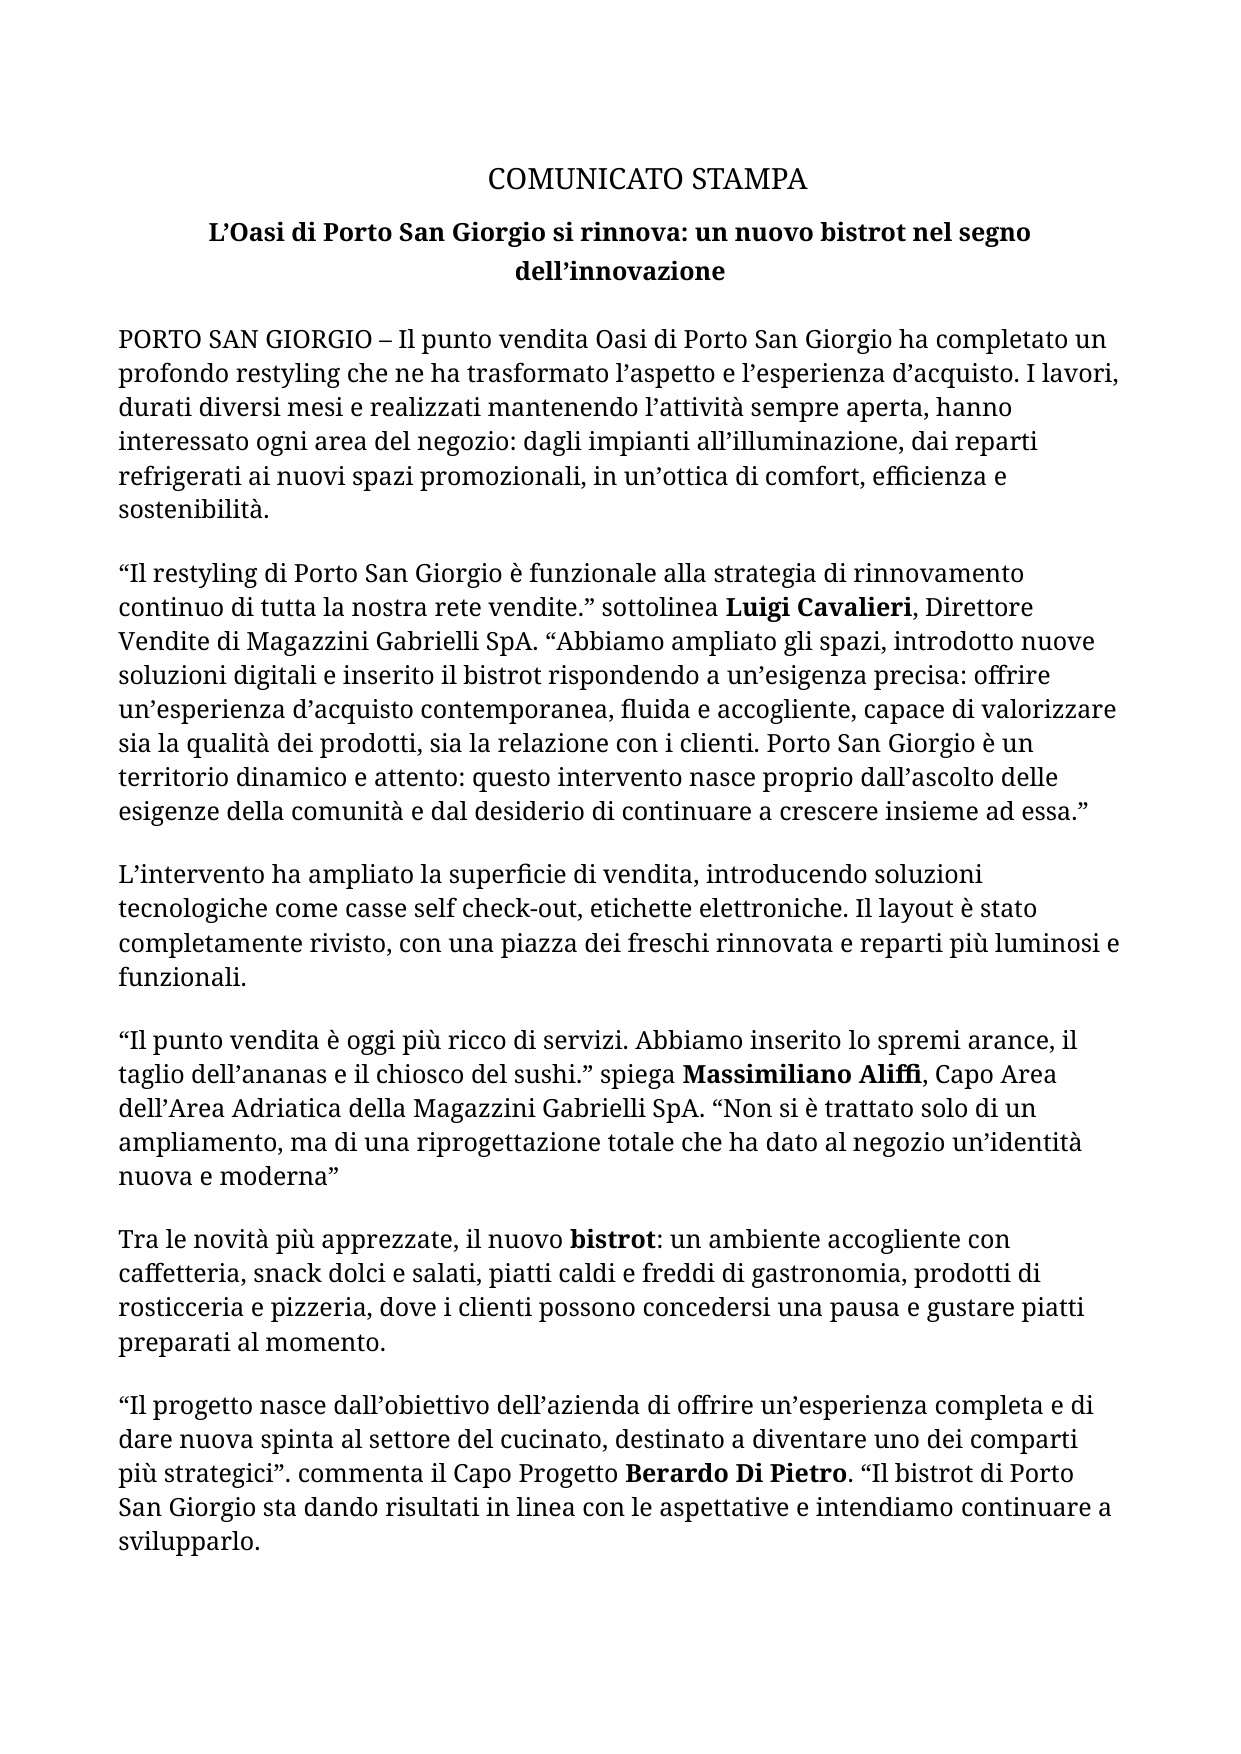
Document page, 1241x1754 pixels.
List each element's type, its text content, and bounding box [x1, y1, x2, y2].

subtitle L’Oasi di Porto San Giorgio si rinnova: un nuovo bistrot nel segno dell’innovazione [118, 214, 1122, 288]
text Tra le novità più apprezzate, il nuovo bistrot: un ambiente accogliente con caffetteria, snack dolci e salati, piatti caldi e freddi di gastronomia, prodotti di rosticceria e pizzeria, dove i clienti possono concedersi una pausa e gustare piatti preparati al momento. [118, 1222, 1122, 1358]
text “Il punto vendita è oggi più ricco di servizi. Abbiamo inserito lo spremi arance, il taglio dell’ananas e il chiosco del sushi.” spiega Massimiliano Aliffi, Capo Area dell’Area Adriatica della Magazzini Gabrielli SpA. “Non si è trattato solo di un ampliamento, ma di una riprogettazione totale che ha dato al negozio un’identità nuova e moderna” [118, 1022, 1122, 1193]
text “Il restyling di Porto San Giorgio è funzionale alla strategia di rinnovamento continuo di tutta la nostra rete vendite.” sottolinea Luigi Cavalieri, Direttore Vendite di Magazzini Gabrielli SpA. “Abbiamo ampliato gli spazi, introdotto nuove soluzioni digitali e inserito il bistrot rispondendo a un’esigenza precisa: offrire un’esperienza d’acquisto contemporanea, fluida e accogliente, capace di valorizzare sia la qualità dei prodotti, sia la relazione con i clienti. Porto San Giorgio è un territorio dinamico e attento: questo intervento nasce proprio dall’ascolto delle esigenze della comunità e dal desiderio di continuare a crescere insieme ad essa.” [118, 555, 1122, 828]
text L’intervento ha ampliato la superficie di vendita, introducendo soluzioni tecnologiche come casse self check-out, etichette elettroniche. Il layout è stato completamente rivisto, con una piazza dei freschi rinnovata e reparti più luminosi e funzionali. [118, 857, 1122, 993]
text COMUNICATO STAMPA [413, 158, 1122, 198]
text “Il progetto nasce dall’obiettivo dell’azienda di offrire un’esperienza completa e di dare nuova spinta al settore del cucinato, destinato a diventare uno dei comparti più strategici”. commenta il Capo Progetto Berardo Di Pietro. “Il bistrot di Porto San Giorgio sta dando risultati in linea con le aspettative e intendiamo continuare a svilupparlo. [118, 1387, 1122, 1558]
text PORTO SAN GIORGIO – Il punto vendita Oasi di Porto San Giorgio ha completato un profondo restyling che ne ha trasformato l’aspetto e l’esperienza d’acquisto. I lavori, durati diversi mesi e realizzati mantenendo l’attività sempre aperta, hanno interessato ogni area del negozio: dagli impianti all’illuminazione, dai reparti refrigerati ai nuovi spazi promozionali, in un’ottica di comfort, efficienza e sostenibilità. [118, 322, 1122, 526]
